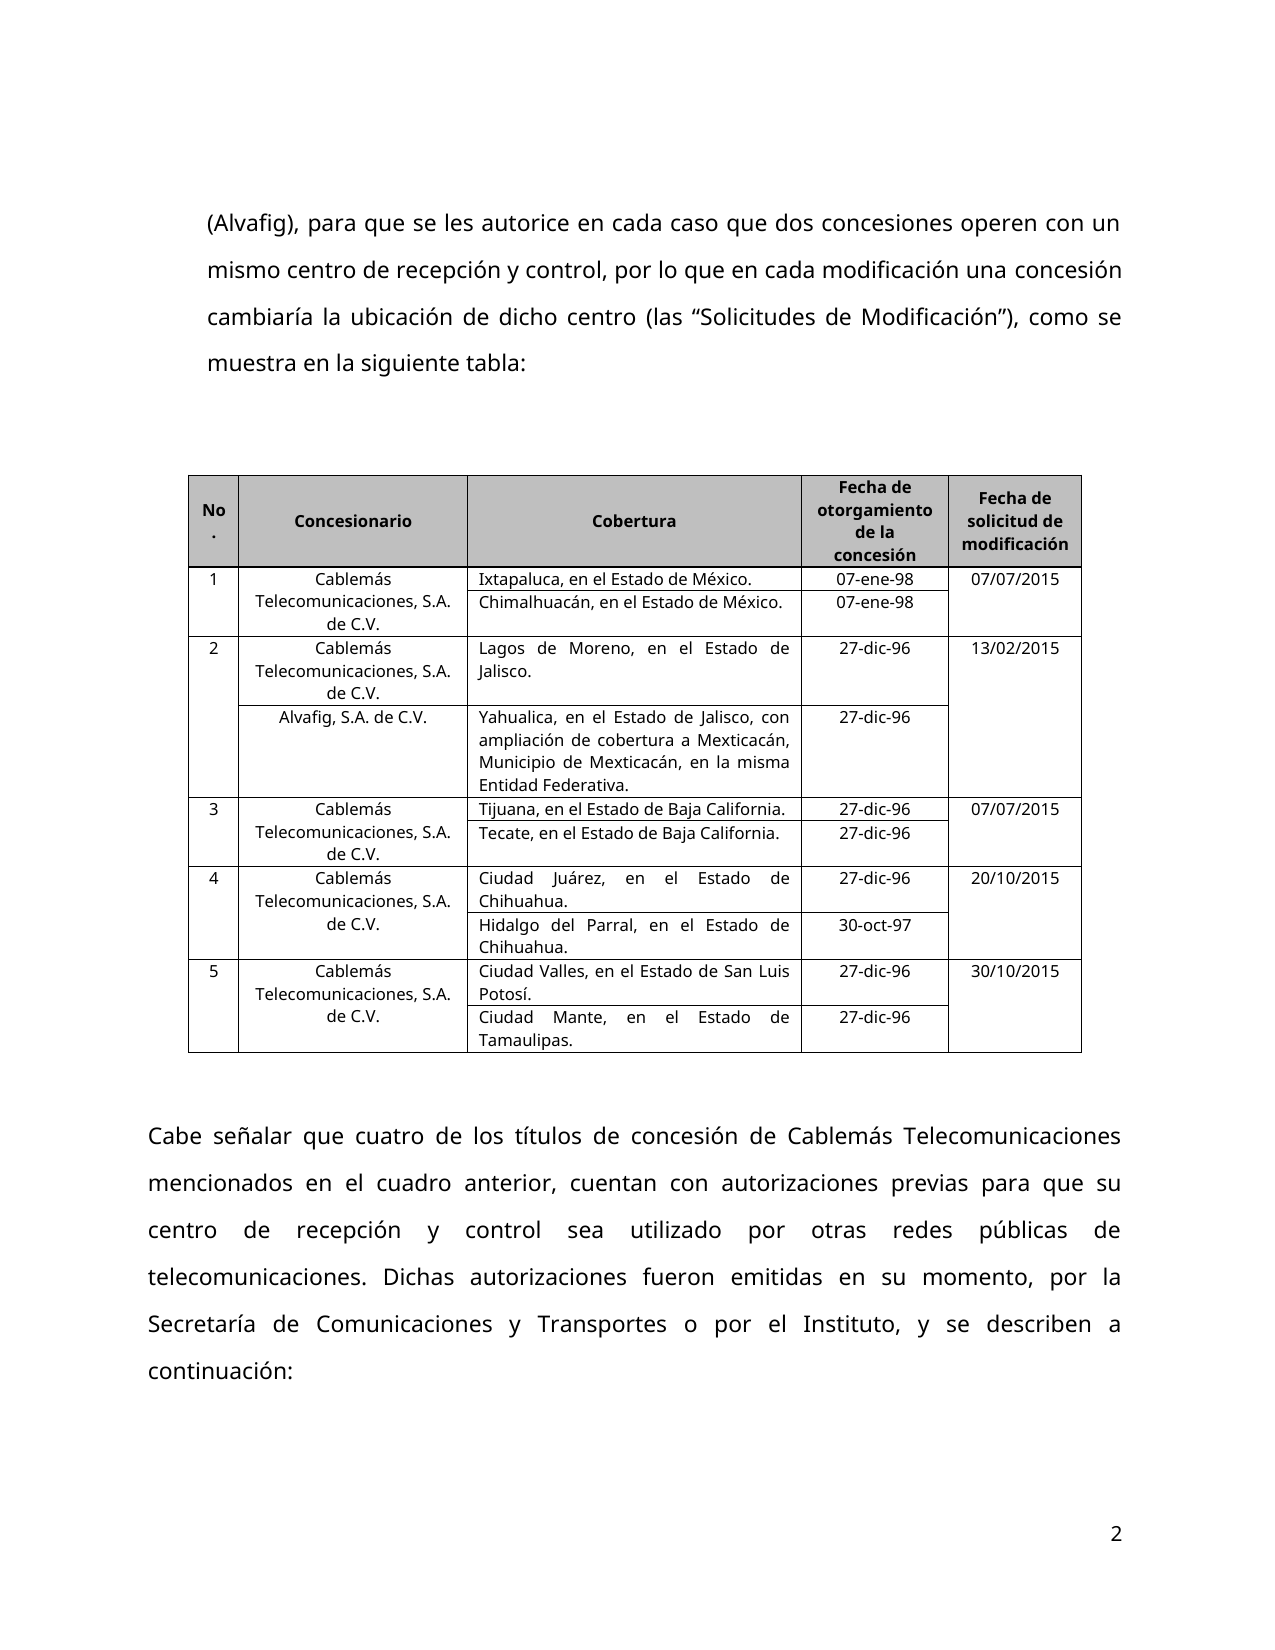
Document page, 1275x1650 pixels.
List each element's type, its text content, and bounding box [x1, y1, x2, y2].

table_cell Cablemás Telecomunicaciones, S.A. de C.V. [239, 637, 467, 705]
table_cell Lagos de Moreno, en el Estado de Jalisco. [468, 637, 801, 705]
table_cell 5 [189, 960, 238, 1052]
table_header Cobertura [468, 476, 801, 566]
table_cell Ixtapaluca, en el Estado de México. [468, 568, 801, 590]
table_cell Ciudad Mante, en el Estado de Tamaulipas. [468, 1006, 801, 1052]
table_header No. [189, 476, 238, 566]
table_cell 27-dic-96 [802, 821, 948, 866]
table_cell Ciudad Juárez, en el Estado de Chihuahua. [468, 867, 801, 912]
table_cell Cablemás Telecomunicaciones, S.A. de C.V. [239, 798, 467, 866]
table_cell 07-ene-98 [802, 568, 948, 590]
table_header Fecha de solicitud de modificación [949, 476, 1081, 566]
text Cabe señalar que cuatro de los títulos de concesión de Cablemás Telecomunicaciones mencionados en el cuadro anterior, cuentan con autorizaciones previas para que su centro de recepción y control sea utilizado por otras redes públicas de telecomunicaciones. Dichas autorizaciones fueron emitidas en su momento, por la Secretaría de Comunicaciones y Transportes o por el Instituto, y se describen a continuación: [148, 1120, 1122, 1386]
table_cell 2 [189, 637, 238, 797]
table_cell Cablemás Telecomunicaciones, S.A. de C.V. [239, 867, 467, 959]
table_cell Chimalhuacán, en el Estado de México. [468, 591, 801, 636]
table_cell 27-dic-96 [802, 706, 948, 797]
table_cell Tecate, en el Estado de Baja California. [468, 821, 801, 866]
table_cell 30-oct-97 [802, 913, 948, 959]
table_header Fecha de otorgamiento de la concesión [802, 476, 948, 566]
table_cell 07-ene-98 [802, 591, 948, 636]
table_cell 30/10/2015 [949, 960, 1081, 1052]
table_cell Yahualica, en el Estado de Jalisco, con ampliación de cobertura a Mexticacán, Municipio de Mexticacán, en la misma Entidad Federativa. [468, 706, 801, 797]
table_cell 3 [189, 798, 238, 866]
table_cell 07/07/2015 [949, 568, 1081, 636]
table_cell Cablemás Telecomunicaciones, S.A. de C.V. [239, 568, 467, 636]
table_header Concesionario [239, 476, 467, 566]
table_cell Hidalgo del Parral, en el Estado de Chihuahua. [468, 913, 801, 959]
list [132, 207, 1122, 379]
table_cell 27-dic-96 [802, 960, 948, 1005]
table_cell Alvafig, S.A. de C.V. [239, 706, 467, 797]
table_cell 07/07/2015 [949, 798, 1081, 866]
table_cell 13/02/2015 [949, 637, 1081, 797]
table_cell 27-dic-96 [802, 798, 948, 820]
table_cell 20/10/2015 [949, 867, 1081, 959]
table_cell Tijuana, en el Estado de Baja California. [468, 798, 801, 820]
table_cell Cablemás Telecomunicaciones, S.A. de C.V. [239, 960, 467, 1052]
table_cell Ciudad Valles, en el Estado de San Luis Potosí. [468, 960, 801, 1005]
table_cell 27-dic-96 [802, 1006, 948, 1052]
table_cell 27-dic-96 [802, 637, 948, 705]
table_cell 27-dic-96 [802, 867, 948, 912]
table_cell 1 [189, 568, 238, 636]
table_cell 4 [189, 867, 238, 959]
